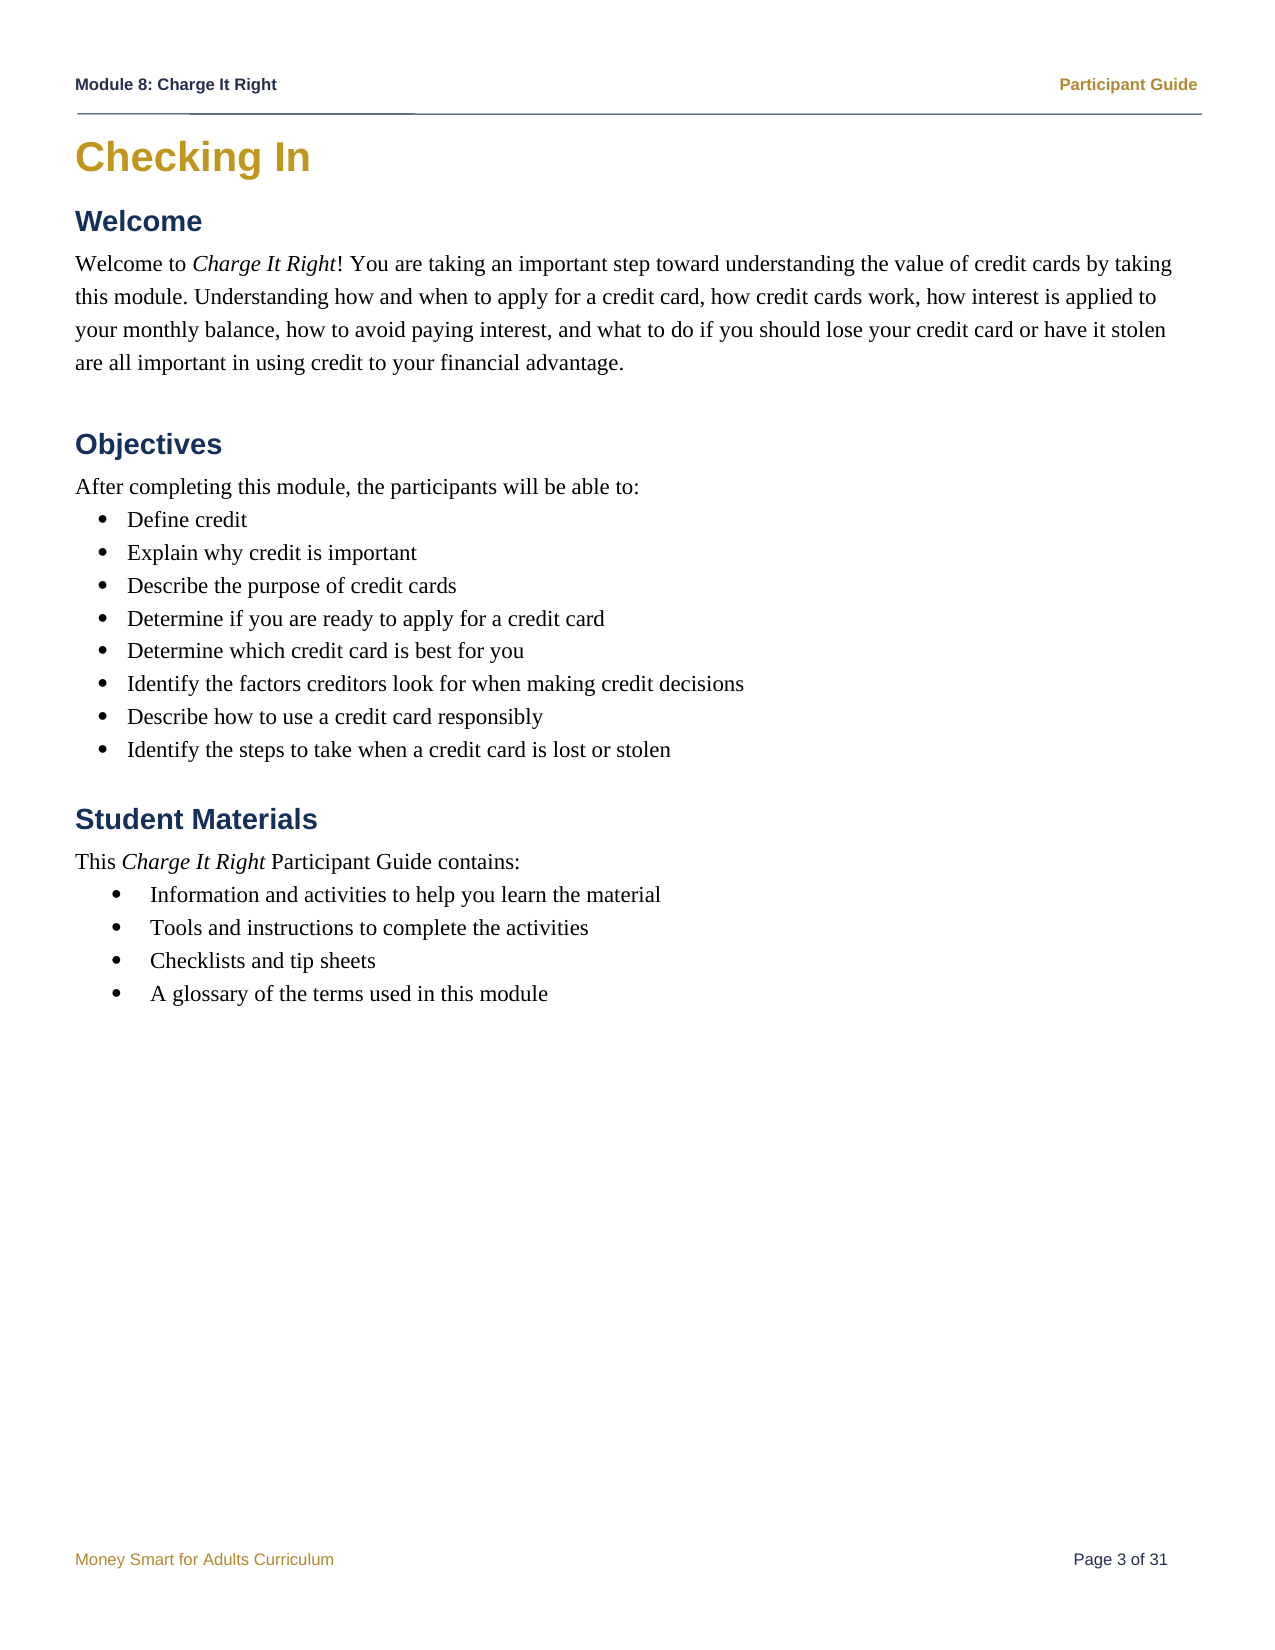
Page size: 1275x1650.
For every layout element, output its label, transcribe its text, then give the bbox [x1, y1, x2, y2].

subtitle Welcome [75, 204, 1200, 237]
list Information and activities to help you learn the material [112, 881, 1200, 907]
list Determine if you are ready to apply for a credit card [99, 604, 1200, 631]
text Welcome to Charge It Right! You are taking an important step toward understanding the value of credit cards by taking this module. Understanding how and when to apply for a credit card, how credit cards work, how interest is applied to your monthly balance, how to avoid paying interest, and what to do if you should lose your credit card or have it stolen are all important in using credit to your financial advantage. [75, 250, 1200, 375]
list Describe the purpose of credit cards [99, 572, 1200, 598]
list Tools and instructions to complete the activities [112, 914, 1200, 940]
list Describe how to use a credit card responsibly [99, 703, 1200, 730]
list Identify the factors creditors look for when making credit decisions [99, 670, 1200, 697]
text This Charge It Right Participant Guide contains: [75, 848, 1200, 874]
subtitle Student Materials [75, 802, 1200, 836]
list Identify the steps to take when a credit card is lost or stolen [99, 736, 1200, 763]
text Checking In [75, 132, 1200, 180]
list Define credit [99, 506, 1200, 532]
list Explain why credit is important [99, 539, 1200, 565]
subtitle Objectives [75, 427, 1200, 460]
list Checklists and tip sheets [112, 947, 1200, 973]
text After completing this module, the participants will be able to: [75, 473, 1200, 499]
list A glossary of the terms used in this module [112, 980, 1200, 1006]
list Determine which credit card is best for you [99, 637, 1200, 664]
